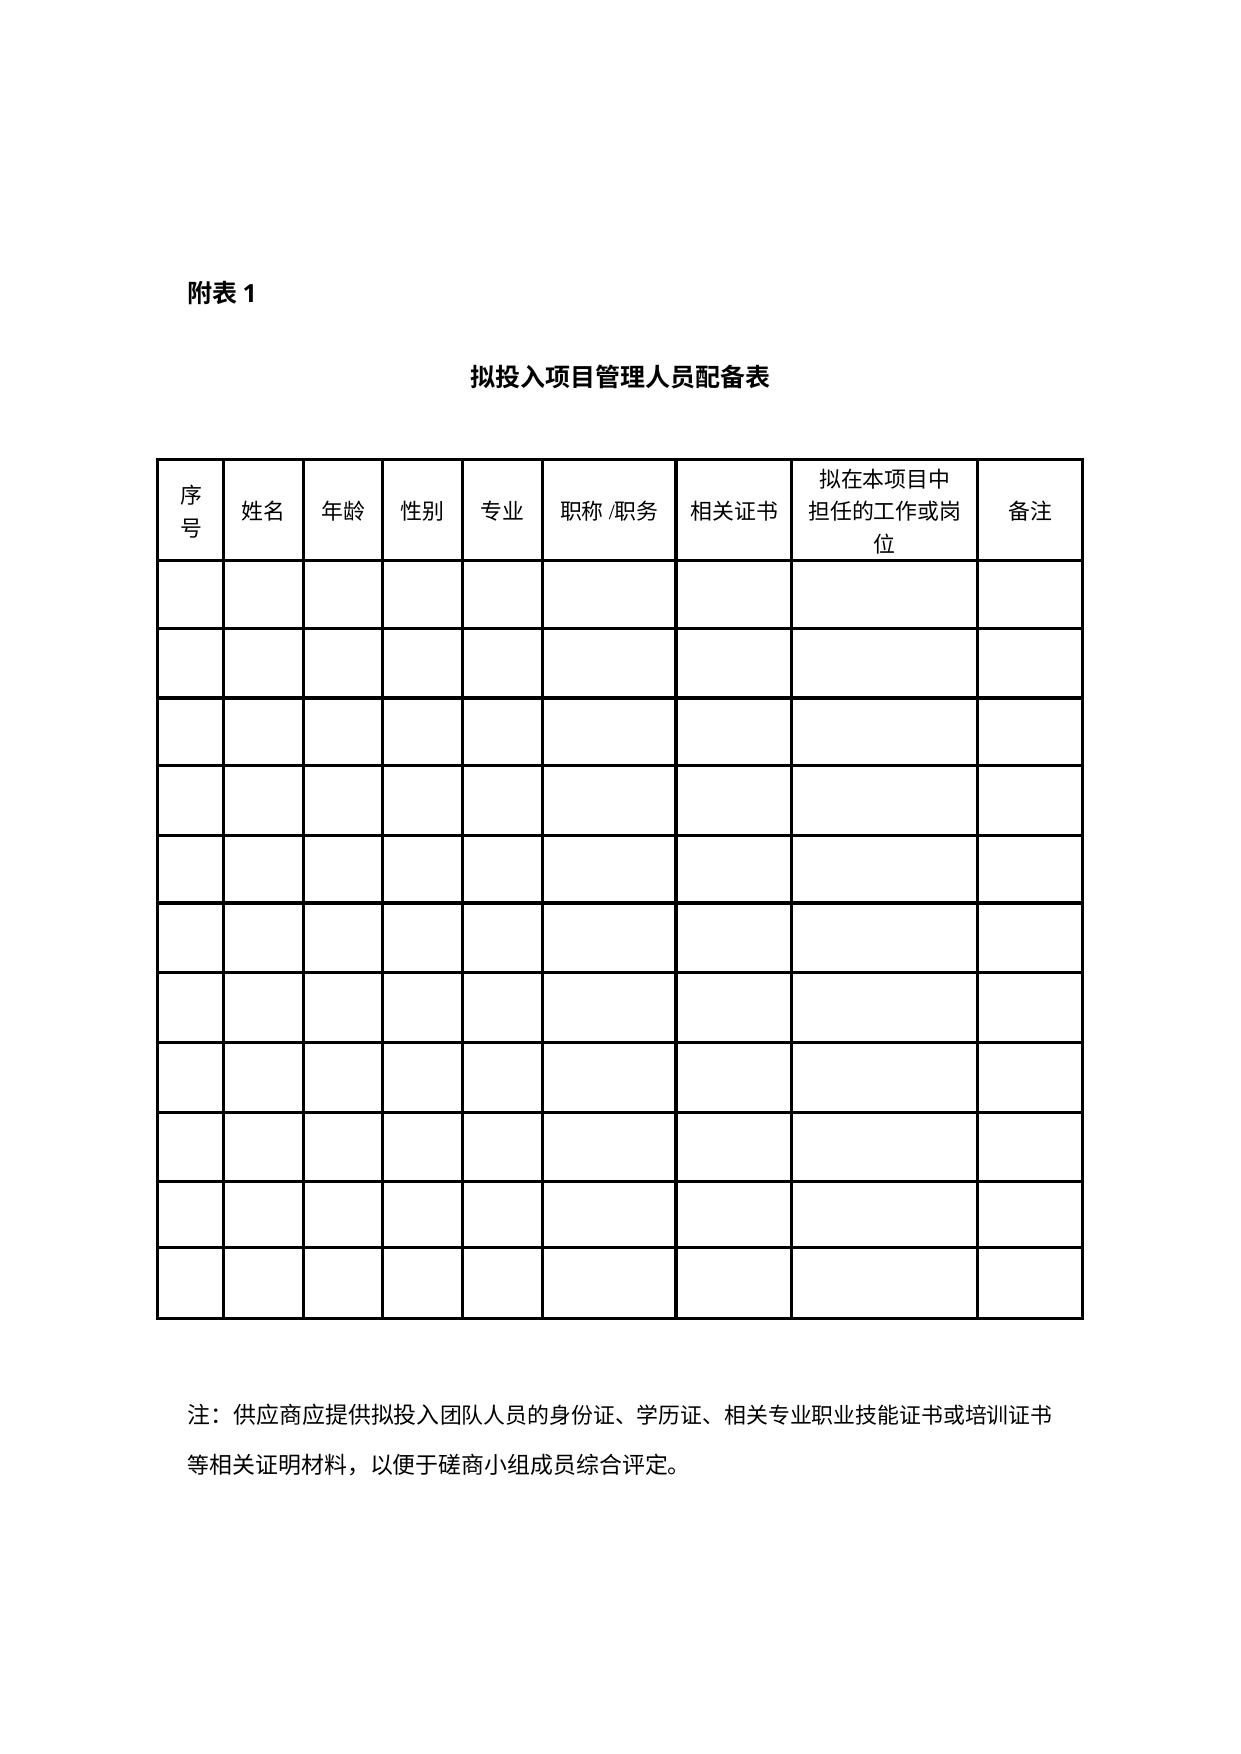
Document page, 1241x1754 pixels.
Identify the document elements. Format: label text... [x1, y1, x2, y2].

table_cell [979, 1183, 1081, 1246]
table_cell [225, 630, 302, 696]
table_cell [678, 1183, 790, 1246]
table_cell [793, 1249, 976, 1317]
table_cell [384, 1114, 461, 1180]
table_cell [979, 905, 1081, 971]
table_cell [159, 767, 222, 834]
table_cell [384, 562, 461, 627]
table_cell [544, 562, 674, 627]
table_cell [464, 700, 541, 764]
table_cell [464, 1114, 541, 1180]
table_cell [159, 837, 222, 901]
table_cell [225, 700, 302, 764]
table_cell [225, 905, 302, 971]
table_cell [464, 630, 541, 696]
table_cell [544, 700, 674, 764]
table_cell [793, 630, 976, 696]
table_cell [979, 1249, 1081, 1317]
table_cell [793, 1044, 976, 1111]
table_cell [305, 837, 381, 901]
table_cell [384, 837, 461, 901]
table_cell [225, 837, 302, 901]
table_cell [305, 1249, 381, 1317]
table_cell [793, 974, 976, 1041]
table_cell [225, 974, 302, 1041]
table_header 专业 [464, 461, 541, 559]
table_cell [979, 630, 1081, 696]
table_cell [305, 562, 381, 627]
table_cell [793, 905, 976, 971]
table_cell [793, 562, 976, 627]
table_cell [305, 905, 381, 971]
text 拟投入项目管理人员配备表 [187, 343, 1053, 408]
table_cell [384, 1183, 461, 1246]
table_cell [678, 837, 790, 901]
table_cell [305, 1044, 381, 1111]
table_cell [159, 1249, 222, 1317]
table_cell [464, 767, 541, 834]
table_header 性别 [384, 461, 461, 559]
table_cell [225, 1183, 302, 1246]
table_cell [159, 562, 222, 627]
table_cell [384, 905, 461, 971]
table_cell [384, 1044, 461, 1111]
table_cell [544, 837, 674, 901]
table_cell [159, 700, 222, 764]
text 注：供应商应提供拟投入团队人员的身份证、学历证、相关专业职业技能证书或培训证书等相关证明材料，以便于磋商小组成员综合评定。 [187, 1397, 1053, 1480]
table_cell [305, 767, 381, 834]
table_cell [678, 974, 790, 1041]
table_cell [678, 1114, 790, 1180]
table_cell [464, 562, 541, 627]
table_cell [384, 700, 461, 764]
table_cell [544, 974, 674, 1041]
table_cell [793, 837, 976, 901]
table_cell [979, 1044, 1081, 1111]
table_cell [305, 1183, 381, 1246]
table_cell [544, 1114, 674, 1180]
table_cell [678, 1044, 790, 1111]
table_cell [678, 905, 790, 971]
table_header 姓名 [225, 461, 302, 559]
table_cell [464, 1183, 541, 1246]
table_cell [225, 767, 302, 834]
table_header 序号 [159, 461, 222, 559]
table_cell [225, 1114, 302, 1180]
table_cell [544, 905, 674, 971]
table_cell [979, 1114, 1081, 1180]
table_cell [464, 974, 541, 1041]
table_cell [384, 974, 461, 1041]
table_cell [225, 1249, 302, 1317]
table_cell [678, 562, 790, 627]
table_cell [979, 767, 1081, 834]
table_cell [384, 767, 461, 834]
table_cell [793, 700, 976, 764]
table_cell [544, 767, 674, 834]
table_cell [159, 1044, 222, 1111]
table_cell [159, 630, 222, 696]
table_cell [159, 1183, 222, 1246]
table_cell [225, 1044, 302, 1111]
table_cell [544, 1183, 674, 1246]
table_cell [464, 905, 541, 971]
table_cell [544, 1044, 674, 1111]
table_cell [464, 837, 541, 901]
table_header 职称 /职务 [544, 461, 674, 559]
table_cell [979, 837, 1081, 901]
table_cell [305, 1114, 381, 1180]
table_cell [678, 767, 790, 834]
table_cell [678, 1249, 790, 1317]
text 附表1 [187, 259, 1053, 324]
table_cell [305, 700, 381, 764]
table_cell [225, 562, 302, 627]
table_cell [464, 1249, 541, 1317]
table_cell [384, 1249, 461, 1317]
table_header 拟在本项目中 担任的工作或岗位 [793, 461, 976, 559]
table_cell [793, 1114, 976, 1180]
table_cell [678, 630, 790, 696]
table_cell [544, 1249, 674, 1317]
table_cell [979, 974, 1081, 1041]
table_header 年龄 [305, 461, 381, 559]
table_cell [979, 700, 1081, 764]
table_cell [544, 630, 674, 696]
table_cell [979, 562, 1081, 627]
table_cell [464, 1044, 541, 1111]
table_cell [305, 630, 381, 696]
table_cell [305, 974, 381, 1041]
table_cell [159, 905, 222, 971]
table_cell [384, 630, 461, 696]
table_cell [793, 1183, 976, 1246]
table_cell [159, 974, 222, 1041]
table_cell [793, 767, 976, 834]
table_cell [678, 700, 790, 764]
table_cell [159, 1114, 222, 1180]
table_header 备注 [979, 461, 1081, 559]
table_header 相关证书 [678, 461, 790, 559]
